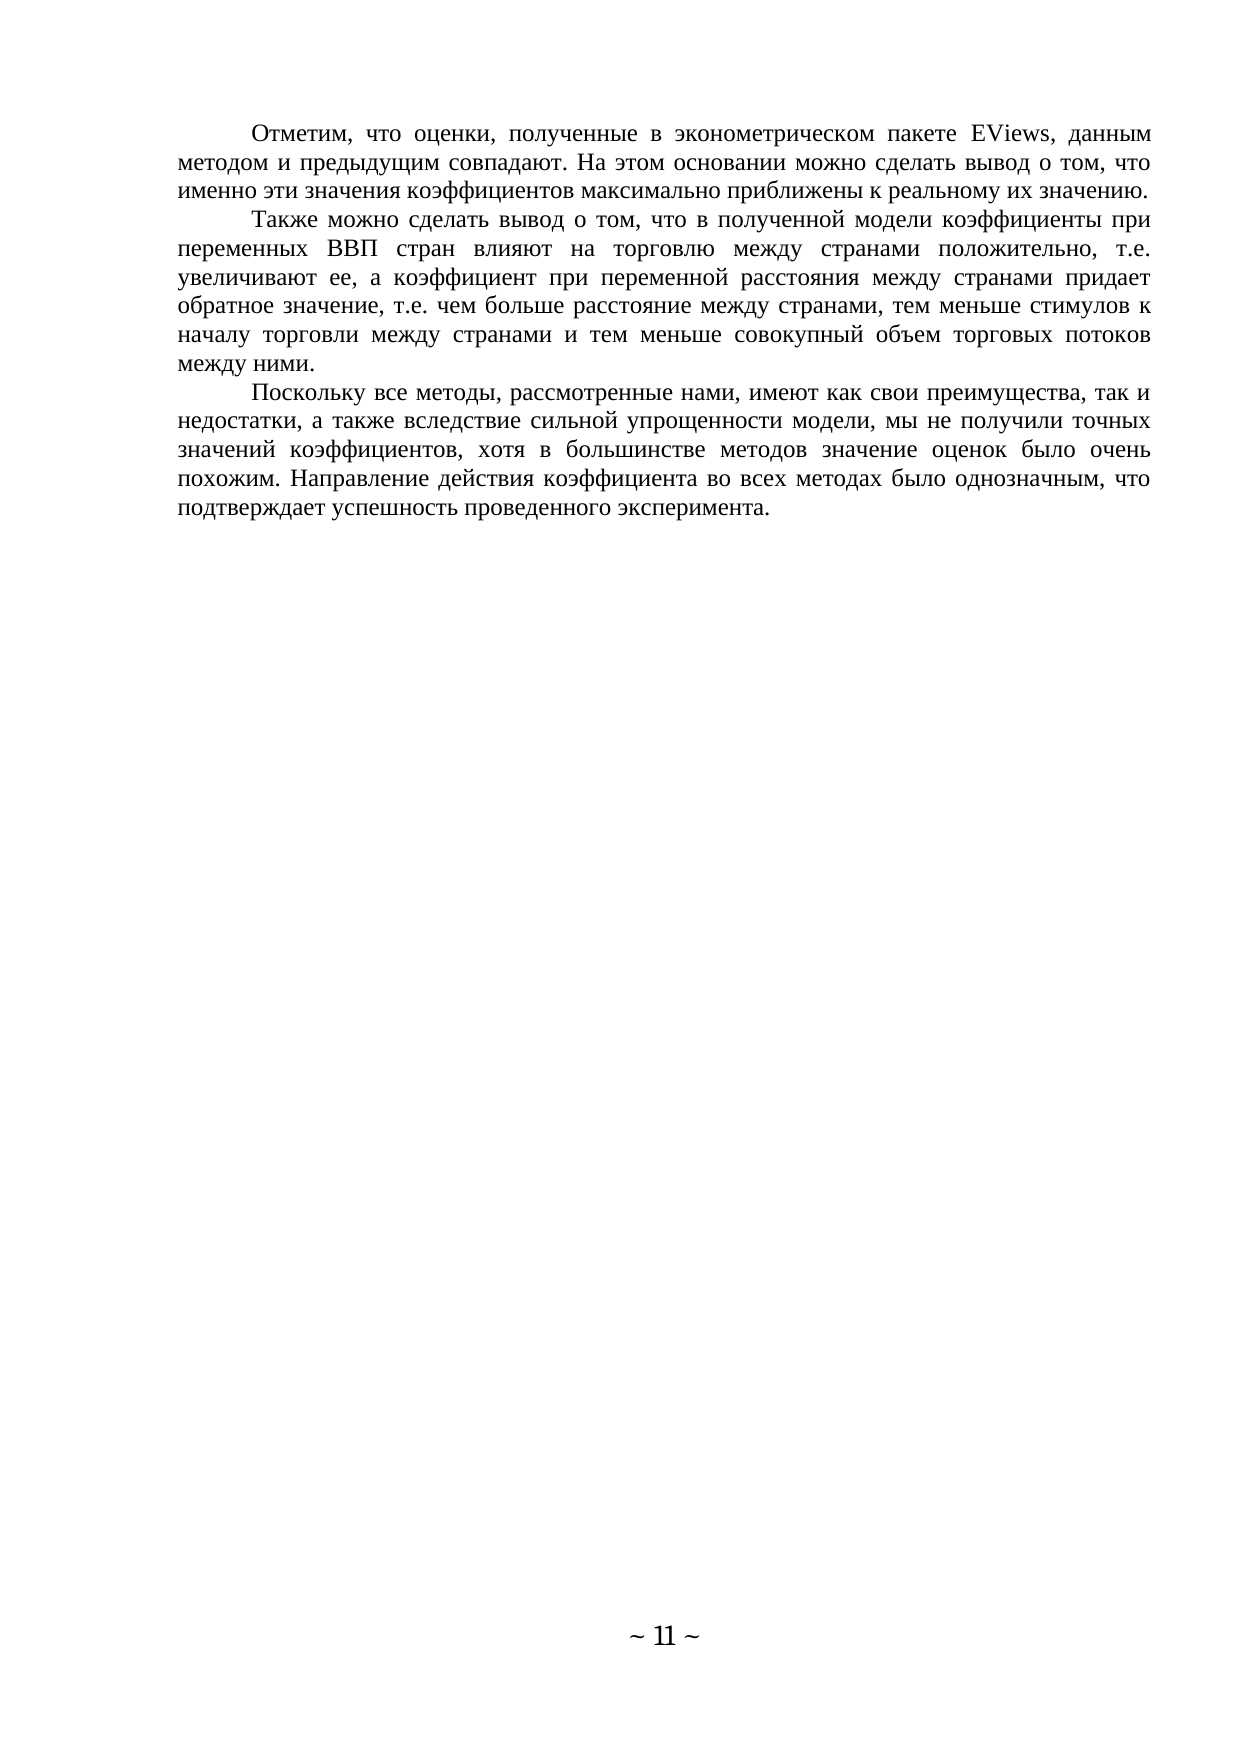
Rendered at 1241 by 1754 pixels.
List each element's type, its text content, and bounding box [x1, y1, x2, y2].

text Также можно сделать вывод о том, что в полученной модели коэффициенты при переменных ВВП стран влияют на торговлю между странами положительно, т.е. увеличивают ее, а коэффициент при переменной расстояния между странами придает обратное значение, т.е. чем больше расстояние между странами, тем меньше стимулов к началу торговли между странами и тем меньше совокупный объем торговых потоков между ними. [177, 204, 1152, 377]
text Поскольку все методы, рассмотренные нами, имеют как свои преимущества, так и недостатки, а также вследствие сильной упрощенности модели, мы не получили точных значений коэффициентов, хотя в большинстве методов значение оценок было очень похожим. Направление действия коэффициента во всех методах было однозначным, что подтверждает успешность проведенного эксперимента. [177, 377, 1152, 521]
text Отметим, что оценки, полученные в эконометрическом пакете EViews, данным методом и предыдущим совпадают. На этом основании можно сделать вывод о том, что именно эти значения коэффициентов максимально приближены к реальному их значению. [177, 118, 1152, 204]
